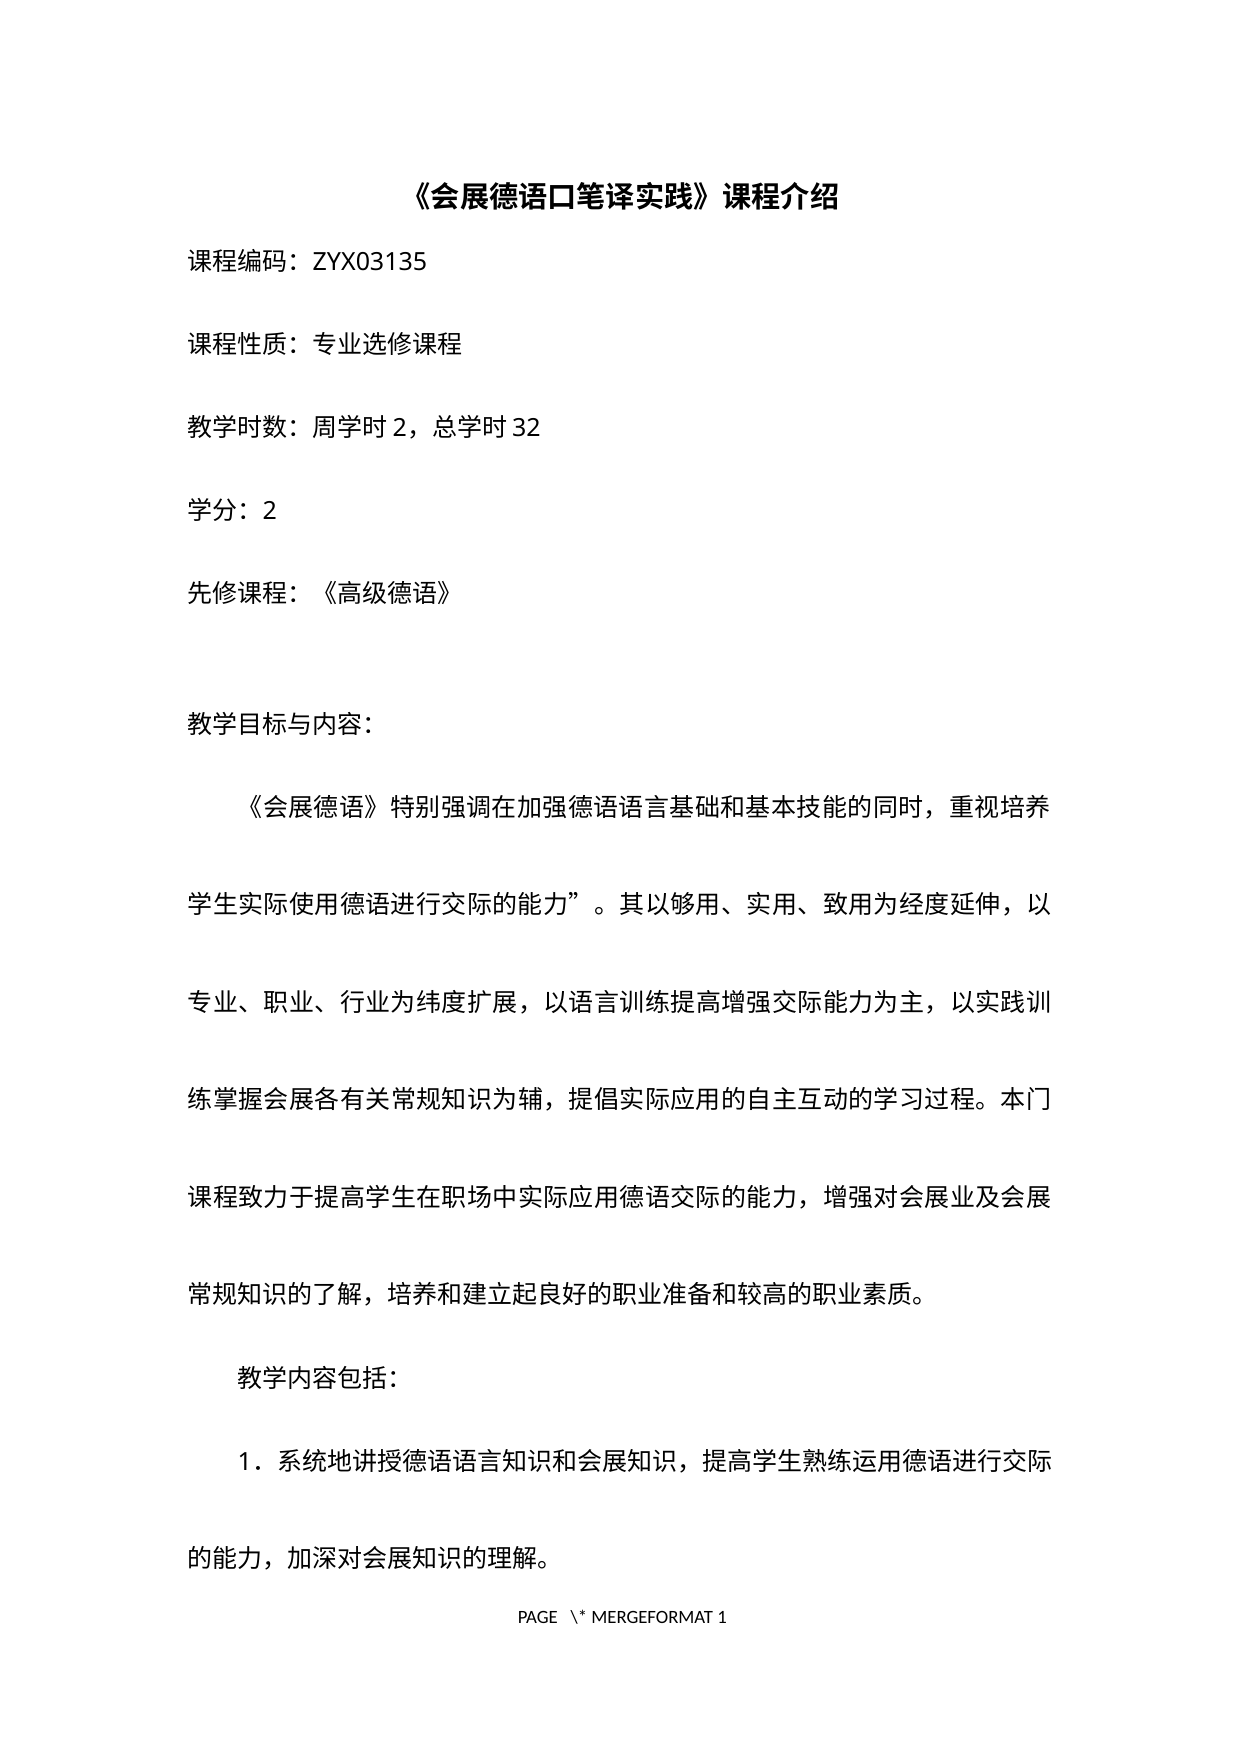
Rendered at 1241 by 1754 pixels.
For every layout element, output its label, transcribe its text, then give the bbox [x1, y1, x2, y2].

text 课程编码：ZYX03135 [187, 227, 1053, 292]
title 《会展德语口笔译实践》课程介绍 [187, 162, 1053, 227]
text 教学时数：周学时2，总学时32 [187, 393, 1053, 458]
text 《会展德语》特别强调在加强德语语言基础和基本技能的同时，重视培养学生实际使用德语进行交际的能力”。其以够用、实用、致用为经度延伸，以专业、职业、行业为纬度扩展，以语言训练提高增强交际能力为主，以实践训练掌握会展各有关常规知识为辅，提倡实际应用的自主互动的学习过程。本门课程致力于提高学生在职场中实际应用德语交际的能力，增强对会展业及会展常规知识的了解，培养和建立起良好的职业准备和较高的职业素质。 [187, 773, 1053, 1326]
text 1．系统地讲授德语语言知识和会展知识，提高学生熟练运用德语进行交际的能力，加深对会展知识的理解。 [187, 1427, 1053, 1589]
text 教学内容包括： [187, 1344, 1053, 1409]
text 课程性质：专业选修课程 [187, 310, 1053, 375]
text 学分：2 [187, 476, 1053, 541]
text 教学目标与内容： [187, 690, 1053, 755]
text 先修课程：《高级德语》 [187, 559, 1053, 624]
